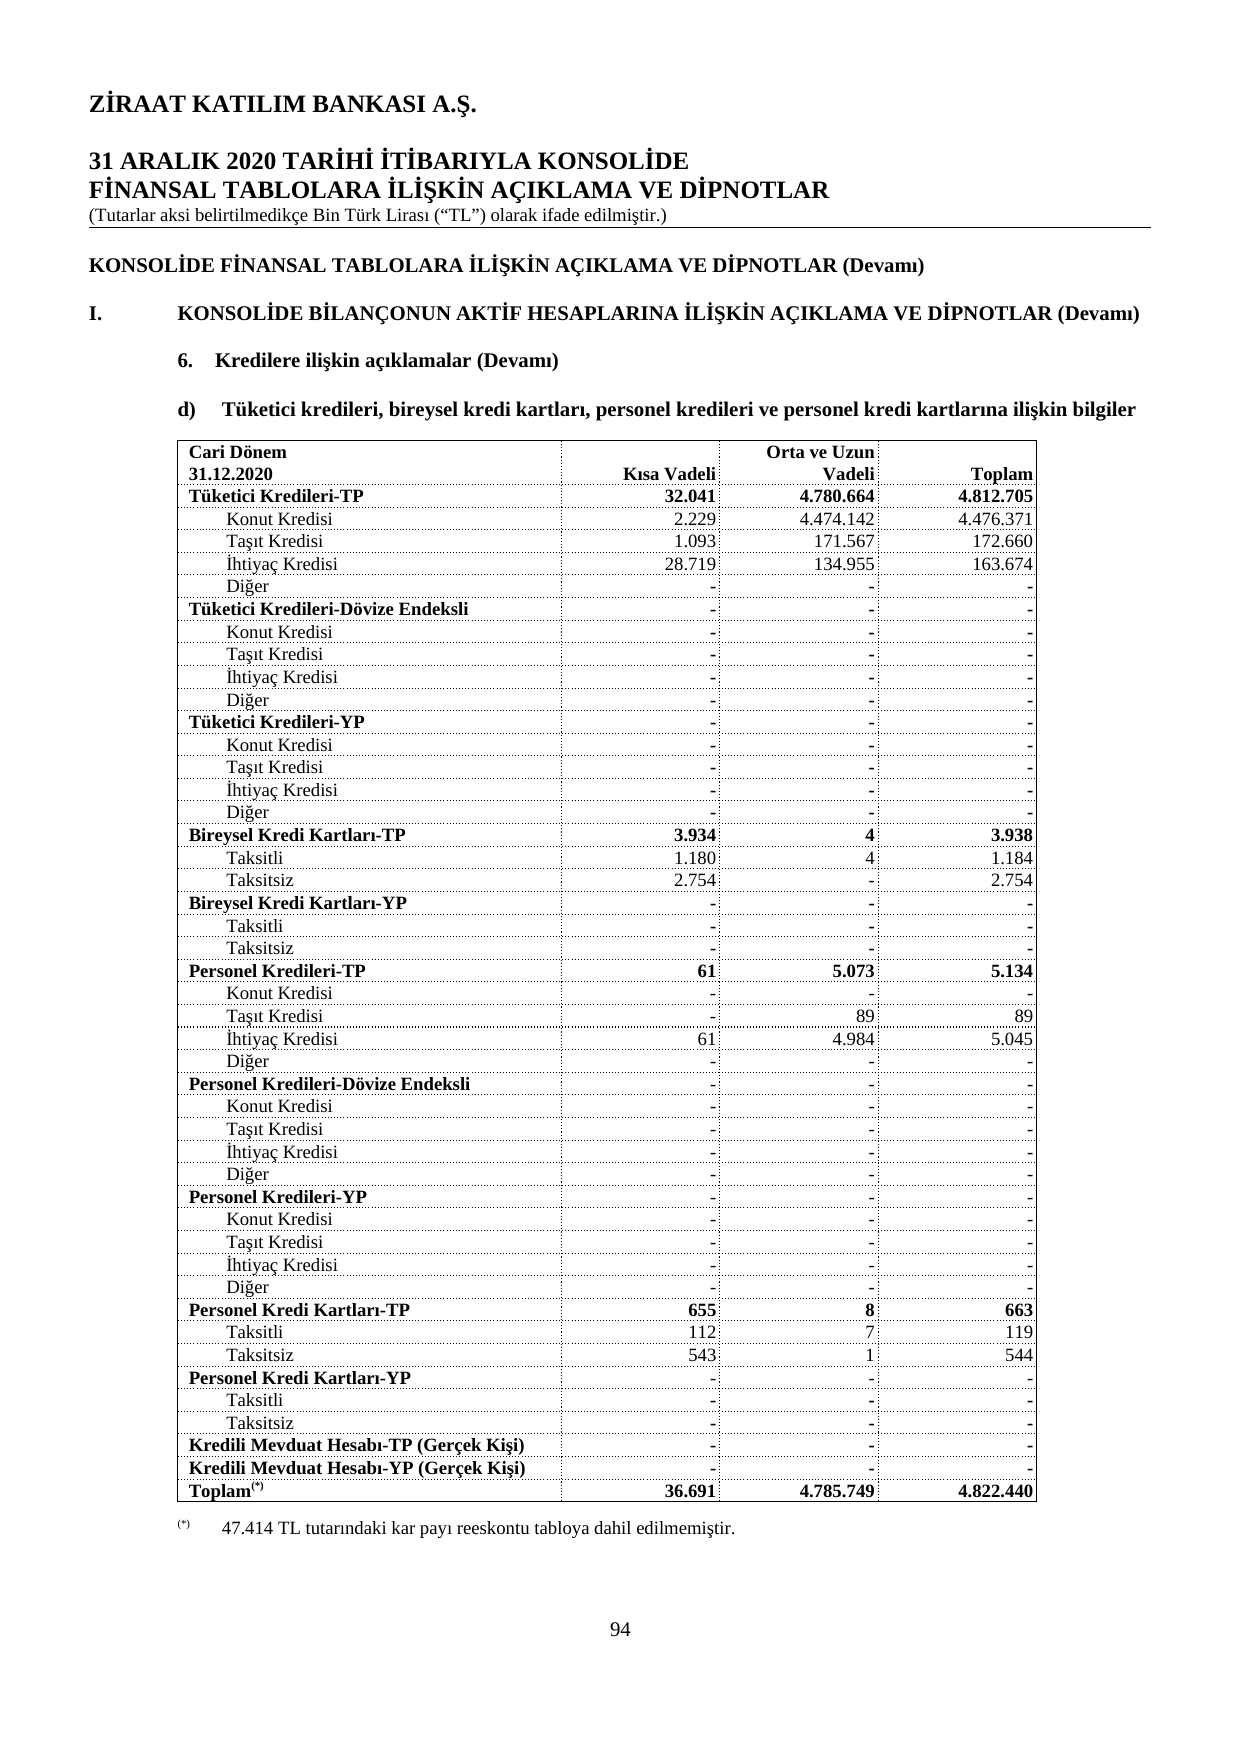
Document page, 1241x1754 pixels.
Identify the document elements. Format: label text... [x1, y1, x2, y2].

text d) Tüketici kredileri, bireysel kredi kartları, personel kredileri ve personel kredi kartlarına ilişkin bilgiler [177, 397, 1150, 421]
text KONSOLİDE FİNANSAL TABLOLARA İLİŞKİN AÇIKLAMA VE DİPNOTLAR (Devamı) [89, 255, 1150, 277]
text (*) 47.414 TL tutarındaki kar payı reeskontu tabloya dahil edilmemiştir. [177, 1517, 1152, 1539]
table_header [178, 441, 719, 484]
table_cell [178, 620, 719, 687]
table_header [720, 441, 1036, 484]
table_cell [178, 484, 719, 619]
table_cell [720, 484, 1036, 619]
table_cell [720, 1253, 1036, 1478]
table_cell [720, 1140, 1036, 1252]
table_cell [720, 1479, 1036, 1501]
list Kredilere ilişkin açıklamalar (Devamı) [177, 349, 1152, 372]
text I. KONSOLİDE BİLANÇONUN AKTİF HESAPLARINA İLİŞKİN AÇIKLAMA VE DİPNOTLAR (Devamı) [89, 301, 1150, 325]
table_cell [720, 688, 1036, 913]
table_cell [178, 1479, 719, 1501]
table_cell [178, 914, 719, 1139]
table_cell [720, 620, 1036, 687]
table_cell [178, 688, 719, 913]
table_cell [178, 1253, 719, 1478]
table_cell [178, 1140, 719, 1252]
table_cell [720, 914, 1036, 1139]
